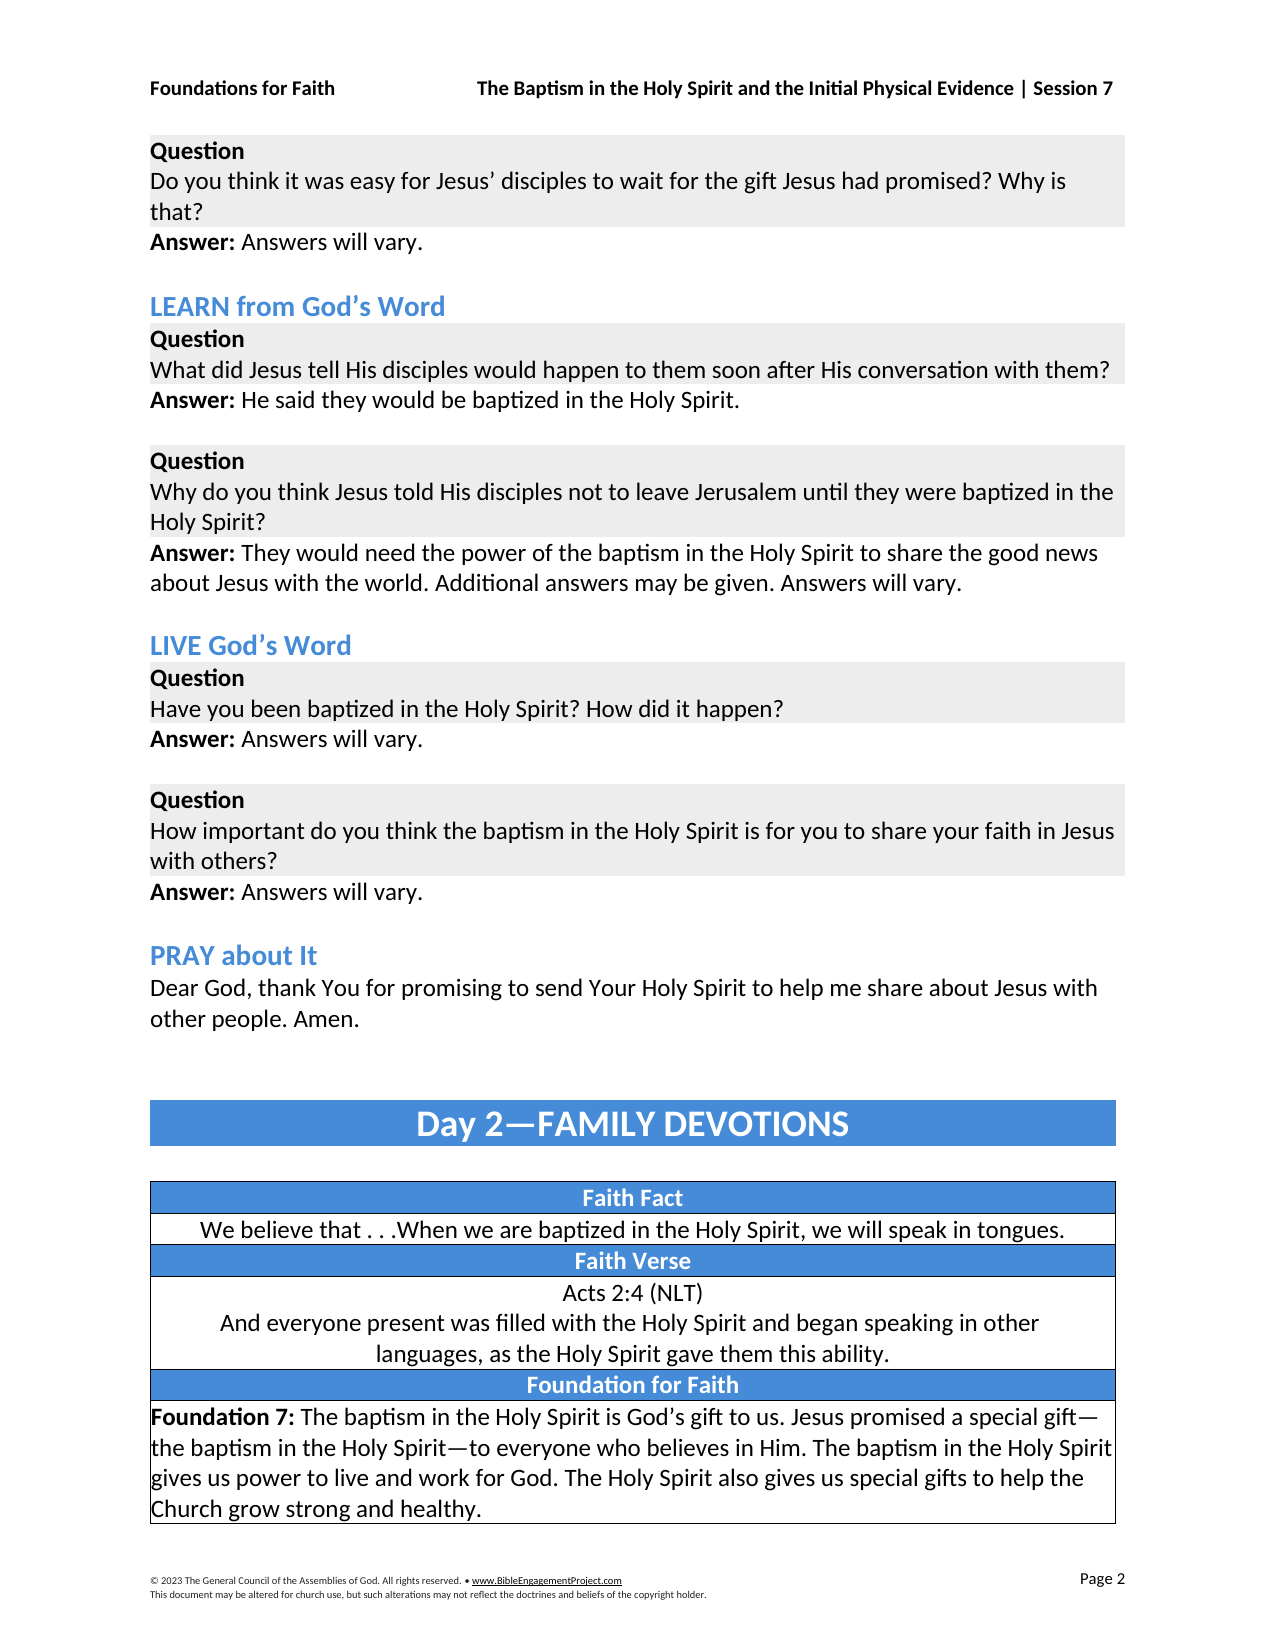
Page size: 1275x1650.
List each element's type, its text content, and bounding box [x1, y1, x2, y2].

text Have you been baptized in the Holy Spirit? How did it happen? [150, 693, 1125, 723]
table_cell Faith Verse [151, 1245, 1115, 1276]
table_header Faith Fact [151, 1182, 1115, 1213]
table_cell Foundation for Faith [151, 1370, 1115, 1400]
text Answer: Answers will vary. [150, 723, 1125, 754]
text Answer: Answers will vary. [150, 876, 1125, 906]
text What did Jesus tell His disciples would happen to them soon after His conversation with them? [150, 354, 1125, 384]
text Question [150, 135, 1125, 166]
text Question [150, 784, 1125, 815]
table_cell We believe that . . .When we are baptized in the Holy Spirit, we will speak in tongues. [151, 1214, 1115, 1244]
text Question [150, 662, 1125, 693]
text PRAY about It [150, 937, 1125, 973]
text How important do you think the baptism in the Holy Spirit is for you to share your faith in Jesus with others? [150, 815, 1125, 876]
text Answer: Answers will vary. [150, 227, 1125, 257]
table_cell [151, 1401, 1115, 1523]
text Dear God, thank You for promising to send Your Holy Spirit to help me share about Jesus with other people. Amen. [150, 973, 1125, 1034]
text Do you think it was easy for Jesus’ disciples to wait for the gift Jesus had promised? Why is that? [150, 166, 1125, 227]
text LIVE God’s Word [150, 627, 1125, 662]
text Answer: They would need the power of the baptism in the Holy Spirit to share the good news about Jesus with the world. Additional answers may be given. Answers will vary. [150, 537, 1125, 598]
text Day 2—FAMILY DEVOTIONS [150, 1100, 1116, 1146]
text Question [150, 445, 1125, 476]
text LEARN from God’s Word [150, 288, 1125, 323]
text Answer: He said they would be baptized in the Holy Spirit. [150, 384, 1125, 415]
text Question [150, 323, 1125, 354]
table_cell Acts 2:4 (NLT) And everyone present was filled with the Holy Spirit and began speaking in other languages, as the Holy Spirit gave them this ability. [151, 1277, 1115, 1368]
text Why do you think Jesus told His disciples not to leave Jerusalem until they were baptized in the Holy Spirit? [150, 476, 1125, 537]
